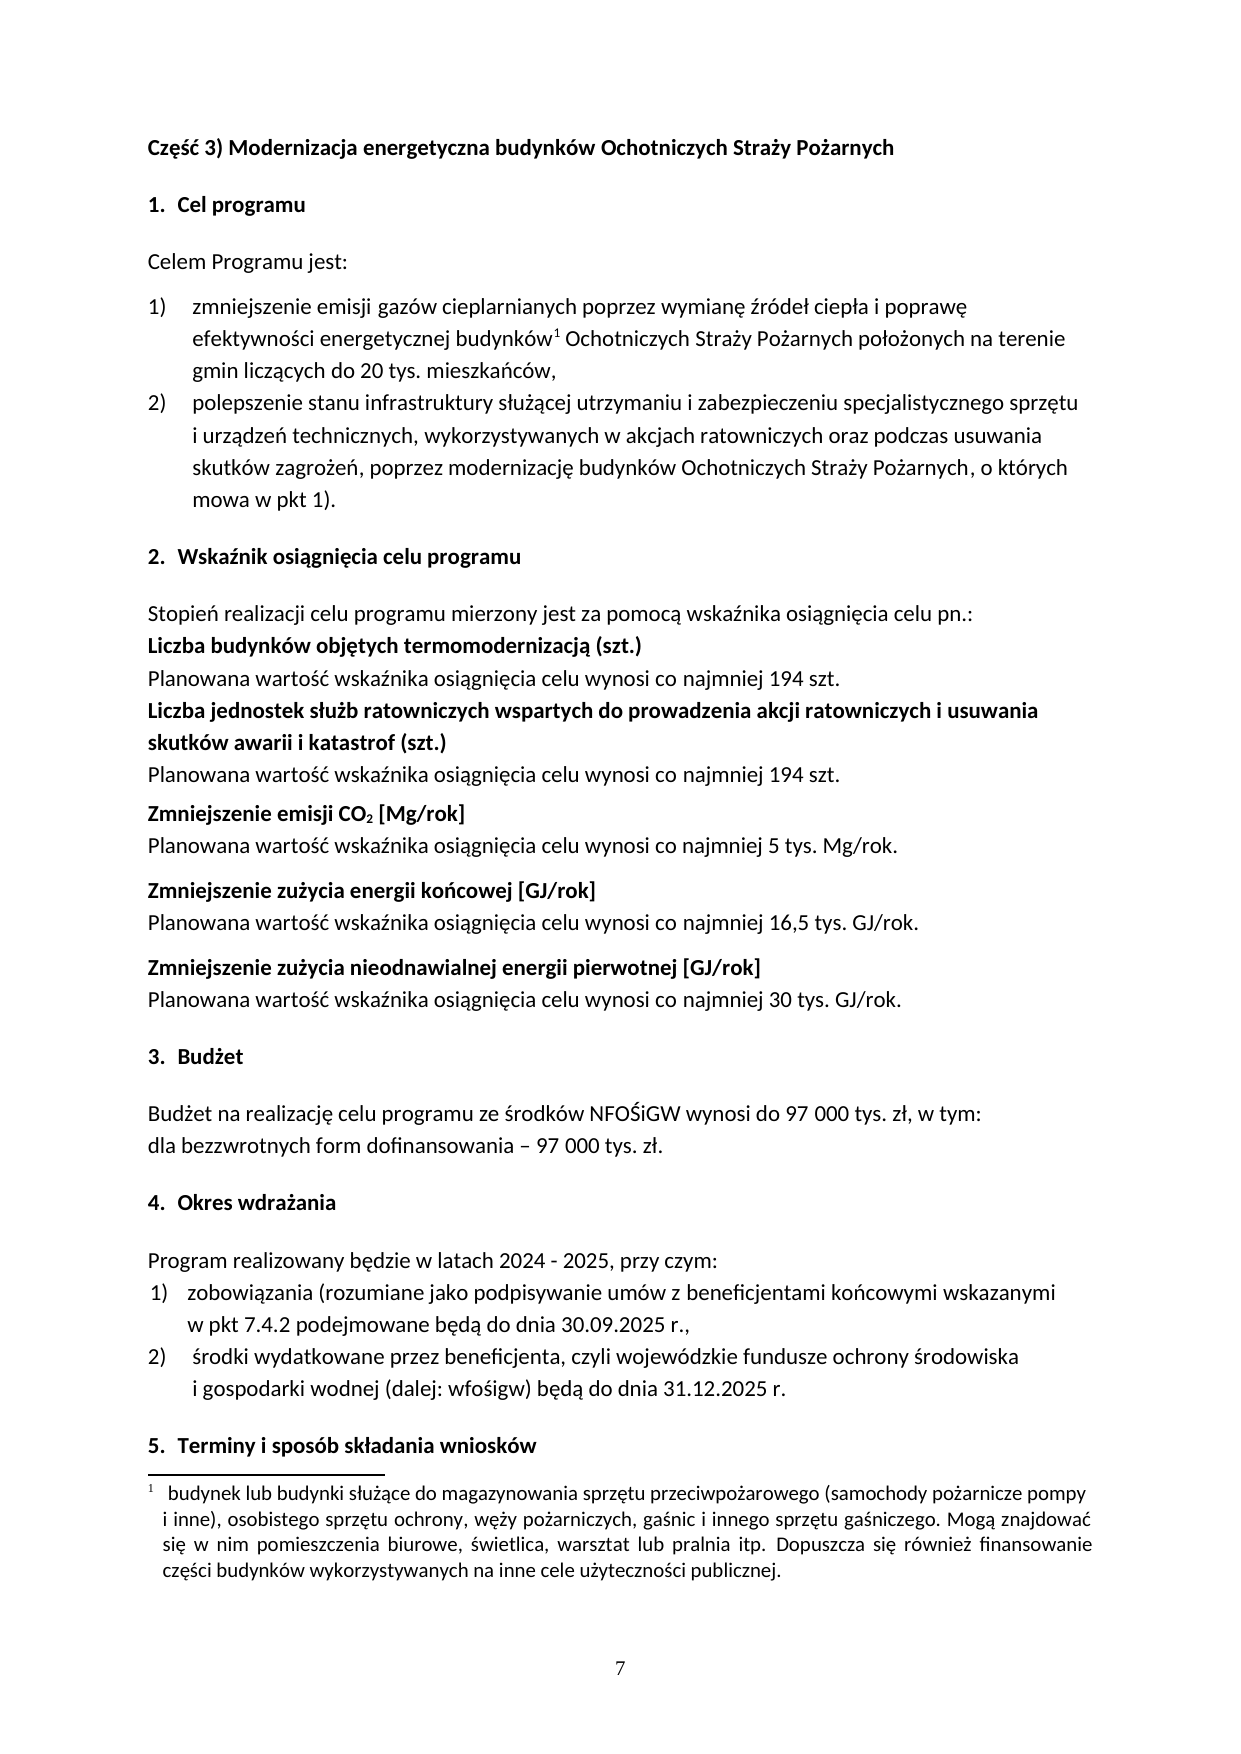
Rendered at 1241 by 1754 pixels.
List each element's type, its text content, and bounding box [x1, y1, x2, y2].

list Budżet [148, 1042, 1093, 1070]
text Celem Programu jest: [148, 247, 1093, 275]
text Planowana wartość wskaźnika osiągnięcia celu wynosi co najmniej 5 tys. Mg/rok. [148, 831, 1093, 859]
list zmniejszenie emisji gazów cieplarnianych poprzez wymianę źródeł ciepła i poprawę efektywności energetycznej budynków Ochotniczych Straży Pożarnych położonych na terenie gmin liczących do 20 tys. mieszkańców, [148, 292, 1093, 384]
list Wskaźnik osiągnięcia celu programu [148, 542, 1093, 570]
text Stopień realizacji celu programu mierzony jest za pomocą wskaźnika osiągnięcia celu pn.: [148, 599, 1093, 627]
list Terminy i sposób składania wniosków [148, 1432, 1093, 1460]
list Cel programu [148, 190, 1093, 218]
text dla bezzwrotnych form dofinansowania – 97 000 tys. zł. [148, 1131, 1093, 1159]
text Program realizowany będzie w latach 2024 - 2025, przy czym: [148, 1246, 1093, 1274]
text Planowana wartość wskaźnika osiągnięcia celu wynosi co najmniej 194 szt. [148, 760, 1093, 788]
text Planowana wartość wskaźnika osiągnięcia celu wynosi co najmniej 16,5 tys. GJ/rok. [148, 908, 1093, 936]
list polepszenie stanu infrastruktury służącej utrzymaniu i zabezpieczeniu specjalistycznego sprzętu i urządzeń technicznych, wykorzystywanych w akcjach ratowniczych oraz podczas usuwania skutków zagrożeń, poprzez modernizację budynków Ochotniczych Straży Pożarnych, o których mowa w pkt 1). [148, 388, 1093, 513]
text Zmniejszenie zużycia energii końcowej [GJ/rok] [148, 876, 1093, 904]
text Zmniejszenie emisji CO2 [Mg/rok] [148, 799, 1093, 827]
text Zmniejszenie zużycia nieodnawialnej energii pierwotnej [GJ/rok] [148, 953, 1093, 981]
text Liczba budynków objętych termomodernizacją (szt.) [148, 632, 1093, 660]
text Planowana wartość wskaźnika osiągnięcia celu wynosi co najmniej 30 tys. GJ/rok. [148, 985, 1093, 1013]
list zobowiązania (rozumiane jako podpisywanie umów z beneficjentami końcowymi wskazanymi w pkt 7.4.2 podejmowane będą do dnia 30.09.2025 r., [149, 1278, 1093, 1338]
text Część 3) Modernizacja energetyczna budynków Ochotniczych Straży Pożarnych [148, 133, 1093, 161]
text Planowana wartość wskaźnika osiągnięcia celu wynosi co najmniej 194 szt. [148, 664, 1093, 692]
list Okres wdrażania [148, 1188, 1093, 1217]
text Budżet na realizację celu programu ze środków NFOŚiGW wynosi do 97 000 tys. zł, w tym: [148, 1099, 1093, 1127]
text Liczba jednostek służb ratowniczych wspartych do prowadzenia akcji ratowniczych i usuwania skutków awarii i katastrof (szt.) [148, 696, 1093, 756]
list środki wydatkowane przez beneficjenta, czyli wojewódzkie fundusze ochrony środowiska i gospodarki wodnej (dalej: wfośigw) będą do dnia 31.12.2025 r. [148, 1342, 1093, 1402]
